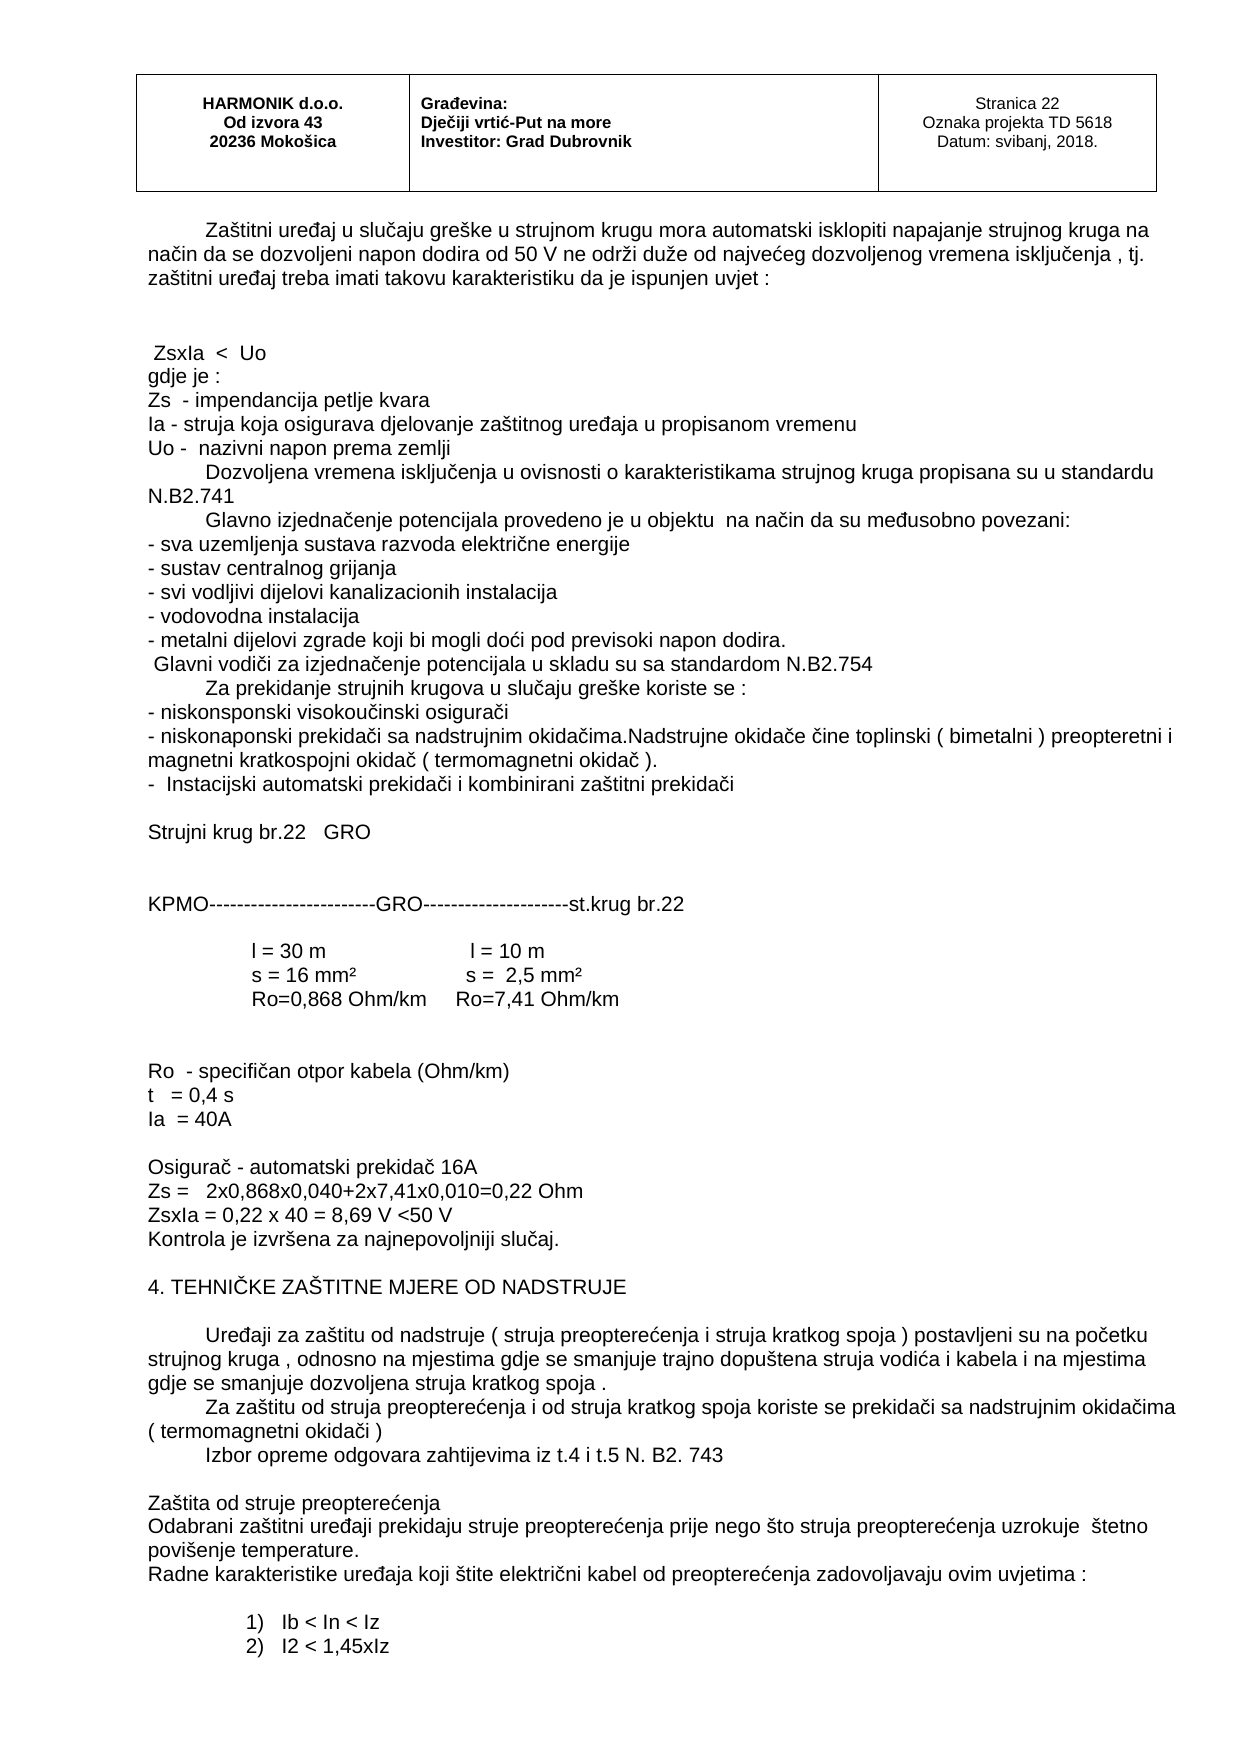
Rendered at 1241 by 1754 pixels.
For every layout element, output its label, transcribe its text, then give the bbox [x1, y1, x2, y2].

text ZsxIa < Uo [148, 340, 1181, 364]
text Glavni vodiči za izjednačenje potencijala u skladu su sa standardom N.B2.754 [148, 652, 1181, 676]
text - vodovodna instalacija [148, 604, 1181, 628]
text - sva uzemljenja sustava razvoda električne energije [148, 532, 1181, 556]
text Zaštita od struje preopterećenja [148, 1490, 1181, 1514]
text Osigurač - automatski prekidač 16A [148, 1155, 1181, 1179]
text 4. TEHNIČKE ZAŠTITNE MJERE OD NADSTRUJE [148, 1275, 1181, 1299]
text Za zaštitu od struja preopterećenja i od struja kratkog spoja koriste se prekidači sa nadstrujnim okidačima ( termomagnetni okidači ) [148, 1394, 1181, 1442]
text Ro - specifičan otpor kabela (Ohm/km) [148, 1059, 1181, 1083]
text Ro=0,868 Ohm/km Ro=7,41 Ohm/km [148, 987, 1181, 1011]
text gdje je : [148, 364, 1181, 388]
text - niskonaponski prekidači sa nadstrujnim okidačima.Nadstrujne okidače čine toplinski ( bimetalni ) preopteretni i magnetni kratkospojni okidač ( termomagnetni okidač ). [148, 724, 1181, 772]
text Uo - nazivni napon prema zemlji [148, 436, 1181, 460]
text Strujni krug br.22 GRO [148, 819, 1181, 843]
text - svi vodljivi dijelovi kanalizacionih instalacija [148, 580, 1181, 604]
text Ia - struja koja osigurava djelovanje zaštitnog uređaja u propisanom vremenu [148, 412, 1181, 436]
text s = 16 mm² s = 2,5 mm² [148, 963, 1181, 987]
text KPMO------------------------GRO---------------------st.krug br.22 [148, 891, 1181, 915]
text Radne karakteristike uređaja koji štite električni kabel od preopterećenja zadovoljavaju ovim uvjetima : [148, 1562, 1181, 1586]
text l = 30 m l = 10 m [148, 939, 1181, 963]
text Dozvoljena vremena isključenja u ovisnosti o karakteristikama strujnog kruga propisana su u standardu N.B2.741 [148, 460, 1181, 508]
text Uređaji za zaštitu od nadstruje ( struja preopterećenja i struja kratkog spoja ) postavljeni su na početku strujnog kruga , odnosno na mjestima gdje se smanjuje trajno dopuštena struja vodića i kabela i na mjestima gdje se smanjuje dozvoljena struja kratkog spoja . [148, 1323, 1181, 1394]
text Zs - impendancija petlje kvara [148, 388, 1181, 412]
text Kontrola je izvršena za najnepovoljniji slučaj. [148, 1227, 1181, 1251]
text Zaštitni uređaj u slučaju greške u strujnom krugu mora automatski isklopiti napajanje strujnog kruga na način da se dozvoljeni napon dodira od 50 V ne održi duže od najvećeg dozvoljenog vremena isključenja , tj. zaštitni uređaj treba imati takovu karakteristiku da je ispunjen uvjet : [148, 218, 1181, 290]
text Izbor opreme odgovara zahtijevima iz t.4 i t.5 N. B2. 743 [148, 1442, 1181, 1466]
text - niskonsponski visokoučinski osigurači [148, 700, 1181, 724]
text t = 0,4 s [148, 1083, 1181, 1107]
text Ia = 40A [148, 1107, 1181, 1131]
text Odabrani zaštitni uređaji prekidaju struje preopterećenja prije nego što struja preopterećenja uzrokuje štetno povišenje temperature. [148, 1514, 1181, 1562]
text - Instacijski automatski prekidači i kombinirani zaštitni prekidači [148, 772, 1181, 796]
text Glavno izjednačenje potencijala provedeno je u objektu na način da su međusobno povezani: [148, 508, 1181, 532]
text Za prekidanje strujnih krugova u slučaju greške koriste se : [148, 676, 1181, 700]
text 1) Ib < In < Iz [148, 1610, 1181, 1634]
text - metalni dijelovi zgrade koji bi mogli doći pod previsoki napon dodira. [148, 628, 1181, 652]
text Zs = 2x0,868x0,040+2x7,41x0,010=0,22 Ohm [148, 1179, 1181, 1203]
text 2) I2 < 1,45xIz [148, 1634, 1181, 1658]
text - sustav centralnog grijanja [148, 556, 1181, 580]
text ZsxIa = 0,22 x 40 = 8,69 V <50 V [148, 1203, 1181, 1227]
